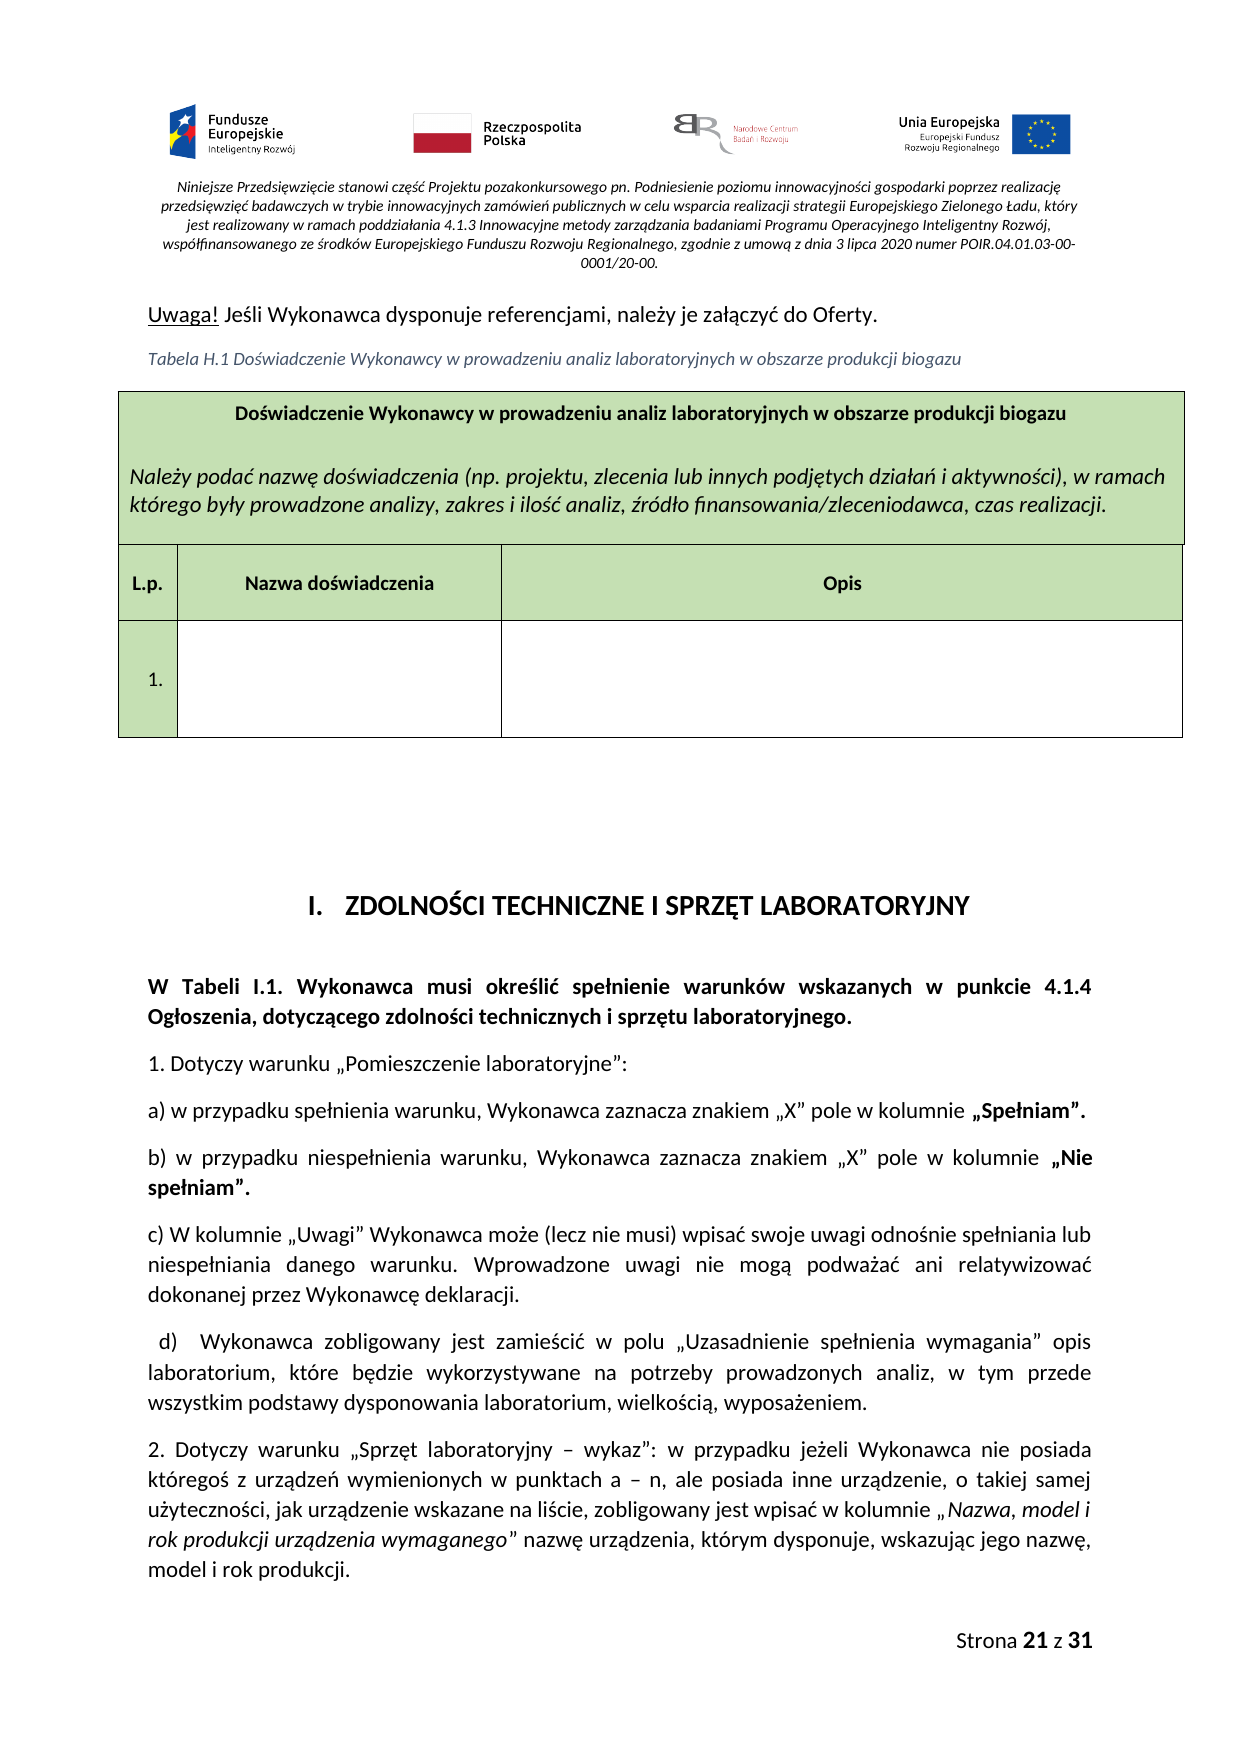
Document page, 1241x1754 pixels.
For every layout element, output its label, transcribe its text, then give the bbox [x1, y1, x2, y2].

subtitle ZDOLNOŚCI TECHNICZNE I SPRZĘT LABORATORYJNY [185, 887, 1093, 922]
table_cell [178, 621, 501, 737]
text d) Wykonawca zobligowany jest zamieścić w polu „Uzasadnienie spełnienia wymagania” opis laboratorium, które będzie wykorzystywane na potrzeby prowadzonych analiz, w tym przede wszystkim podstawy dysponowania laboratorium, wielkością, wyposażeniem. [148, 1327, 1093, 1416]
table_cell Nazwa doświadczenia [178, 545, 501, 620]
text W Tabeli I.1. Wykonawca musi określić spełnienie warunków wskazanych w punkcie 4.1.4 Ogłoszenia, dotyczącego zdolności technicznych i sprzętu laboratoryjnego. [148, 972, 1093, 1030]
text Tabela H.1 Doświadczenie Wykonawcy w prowadzeniu analiz laboratoryjnych w obszarze produkcji biogazu [148, 347, 1093, 370]
text c) W kolumnie „Uwagi” Wykonawca może (lecz nie musi) wpisać swoje uwagi odnośnie spełniania lub niespełniania danego warunku. Wprowadzone uwagi nie mogą podważać ani relatywizować dokonanej przez Wykonawcę deklaracji. [148, 1220, 1093, 1308]
table_cell Opis [502, 545, 1182, 620]
text 1. Dotyczy warunku „Pomieszczenie laboratoryjne”: [148, 1049, 1093, 1077]
table_cell L.p. [119, 545, 177, 620]
text a) w przypadku spełnienia warunku, Wykonawca zaznacza znakiem „X” pole w kolumnie „Spełniam”. [148, 1096, 1093, 1124]
text Uwaga! Jeśli Wykonawca dysponuje referencjami, należy je załączyć do Oferty. [148, 301, 1093, 329]
text 2. Dotyczy warunku „Sprzęt laboratoryjny – wykaz”: w przypadku jeżeli Wykonawca nie posiada któregoś z urządzeń wymienionych w punktach a – n, ale posiada inne urządzenie, o takiej samej użyteczności, jak urządzenie wskazane na liście, zobligowany jest wpisać w kolumnie „Nazwa, model i rok produkcji urządzenia wymaganego” nazwę urządzenia, którym dysponuje, wskazując jego nazwę, model i rok produkcji. [148, 1435, 1093, 1583]
table_cell [502, 621, 1182, 737]
table_header Doświadczenie Wykonawcy w prowadzeniu analiz laboratoryjnych w obszarze produkcji biogazu Należy podać nazwę doświadczenia (np. projektu, zlecenia lub innych podjętych działań i aktywności), w ramach którego były prowadzone analizy, zakres i ilość analiz, źródło finansowania/zleceniodawca, czas realizacji. [119, 392, 1184, 544]
table_cell [119, 621, 177, 737]
picture [169, 104, 1071, 159]
text b) w przypadku niespełnienia warunku, Wykonawca zaznacza znakiem „X” pole w kolumnie „Nie spełniam”. [148, 1143, 1093, 1201]
